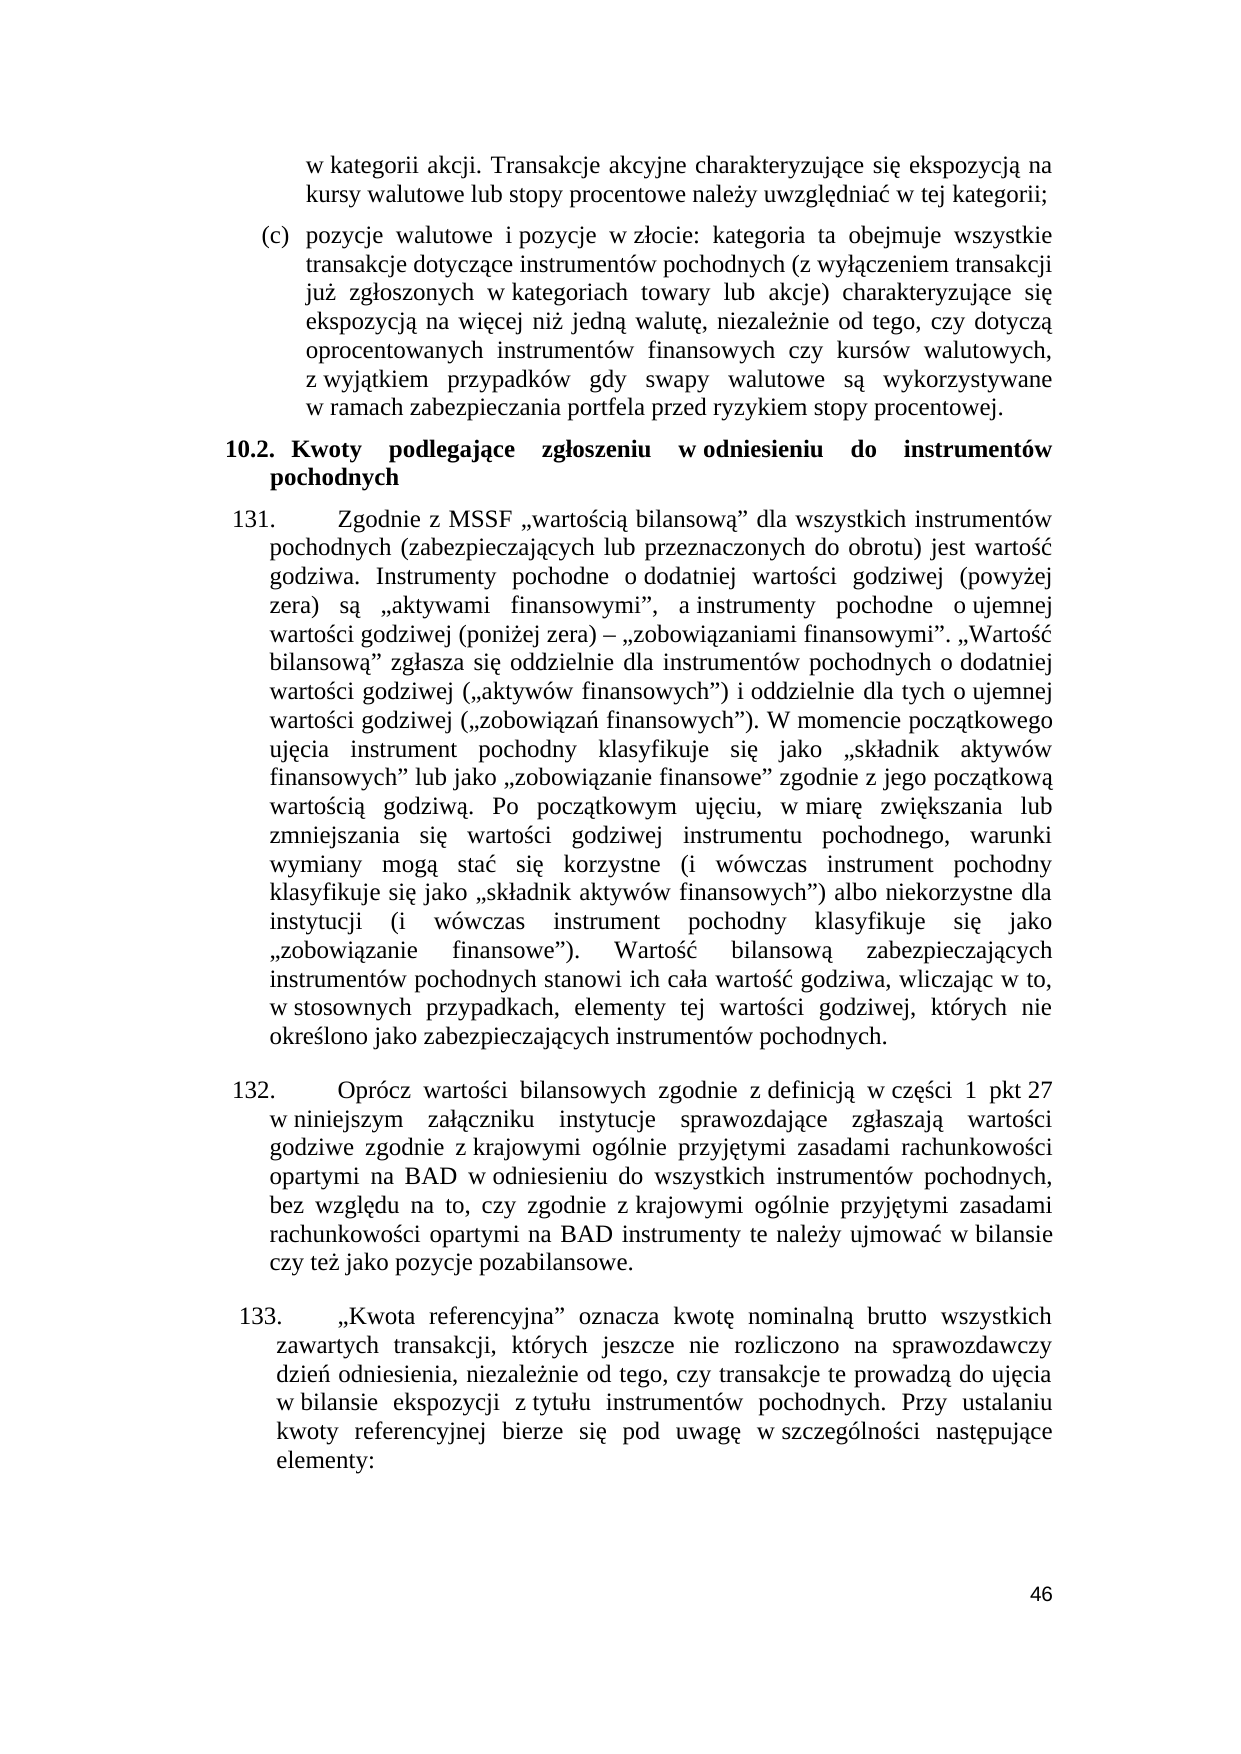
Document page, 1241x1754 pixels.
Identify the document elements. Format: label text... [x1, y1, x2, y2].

text Oprócz wartości bilansowych zgodnie z definicją w części 1 pkt 27 w niniejszym załączniku instytucje sprawozdające zgłaszają wartości godziwe zgodnie z krajowymi ogólnie przyjętymi zasadami rachunkowości opartymi na BAD w odniesieniu do wszystkich instrumentów pochodnych, bez względu na to, czy zgodnie z krajowymi ogólnie przyjętymi zasadami rachunkowości opartymi na BAD instrumenty te należy ujmować w bilansie czy też jako pozycje pozabilansowe. [232, 1075, 1053, 1276]
subtitle Kwoty podlegające zgłoszeniu w odniesieniu do instrumentów pochodnych [225, 434, 1053, 491]
text Zgodnie z MSSF „wartością bilansową” dla wszystkich instrumentów pochodnych (zabezpieczających lub przeznaczonych do obrotu) jest wartość godziwa. Instrumenty pochodne o dodatniej wartości godziwej (powyżej zera) są „aktywami finansowymi”, a instrumenty pochodne o ujemnej wartości godziwej (poniżej zera) – „zobowiązaniami finansowymi”. „Wartość bilansową” zgłasza się oddzielnie dla instrumentów pochodnych o dodatniej wartości godziwej („aktywów finansowych”) i oddzielnie dla tych o ujemnej wartości godziwej („zobowiązań finansowych”). W momencie początkowego ujęcia instrument pochodny klasyfikuje się jako „składnik aktywów finansowych” lub jako „zobowiązanie finansowe” zgodnie z jego początkową wartością godziwą. Po początkowym ujęciu, w miarę zwiększania lub zmniejszania się wartości godziwej instrumentu pochodnego, warunki wymiany mogą stać się korzystne (i wówczas instrument pochodny klasyfikuje się jako „składnik aktywów finansowych”) albo niekorzystne dla instytucji (i wówczas instrument pochodny klasyfikuje się jako „zobowiązanie finansowe”). Wartość bilansową zabezpieczających instrumentów pochodnych stanowi ich cała wartość godziwa, wliczając w to, w stosownych przypadkach, elementy tej wartości godziwej, których nie określono jako zabezpieczających instrumentów pochodnych. [232, 504, 1053, 1050]
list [261, 150, 1053, 207]
text „Kwota referencyjna” oznacza kwotę nominalną brutto wszystkich zawartych transakcji, których jeszcze nie rozliczono na sprawozdawczy dzień odniesienia, niezależnie od tego, czy transakcje te prowadzą do ujęcia w bilansie ekspozycji z tytułu instrumentów pochodnych. Przy ustalaniu kwoty referencyjnej bierze się pod uwagę w szczególności następujące elementy: [239, 1301, 1053, 1474]
list pozycje walutowe i pozycje w złocie: kategoria ta obejmuje wszystkie transakcje dotyczące instrumentów pochodnych (z wyłączeniem transakcji już zgłoszonych w kategoriach towary lub akcje) charakteryzujące się ekspozycją na więcej niż jedną walutę, niezależnie od tego, czy dotyczą oprocentowanych instrumentów finansowych czy kursów walutowych, z wyjątkiem przypadków gdy swapy walutowe są wykorzystywane w ramach zabezpieczania portfela przed ryzykiem stopy procentowej. [261, 220, 1053, 421]
